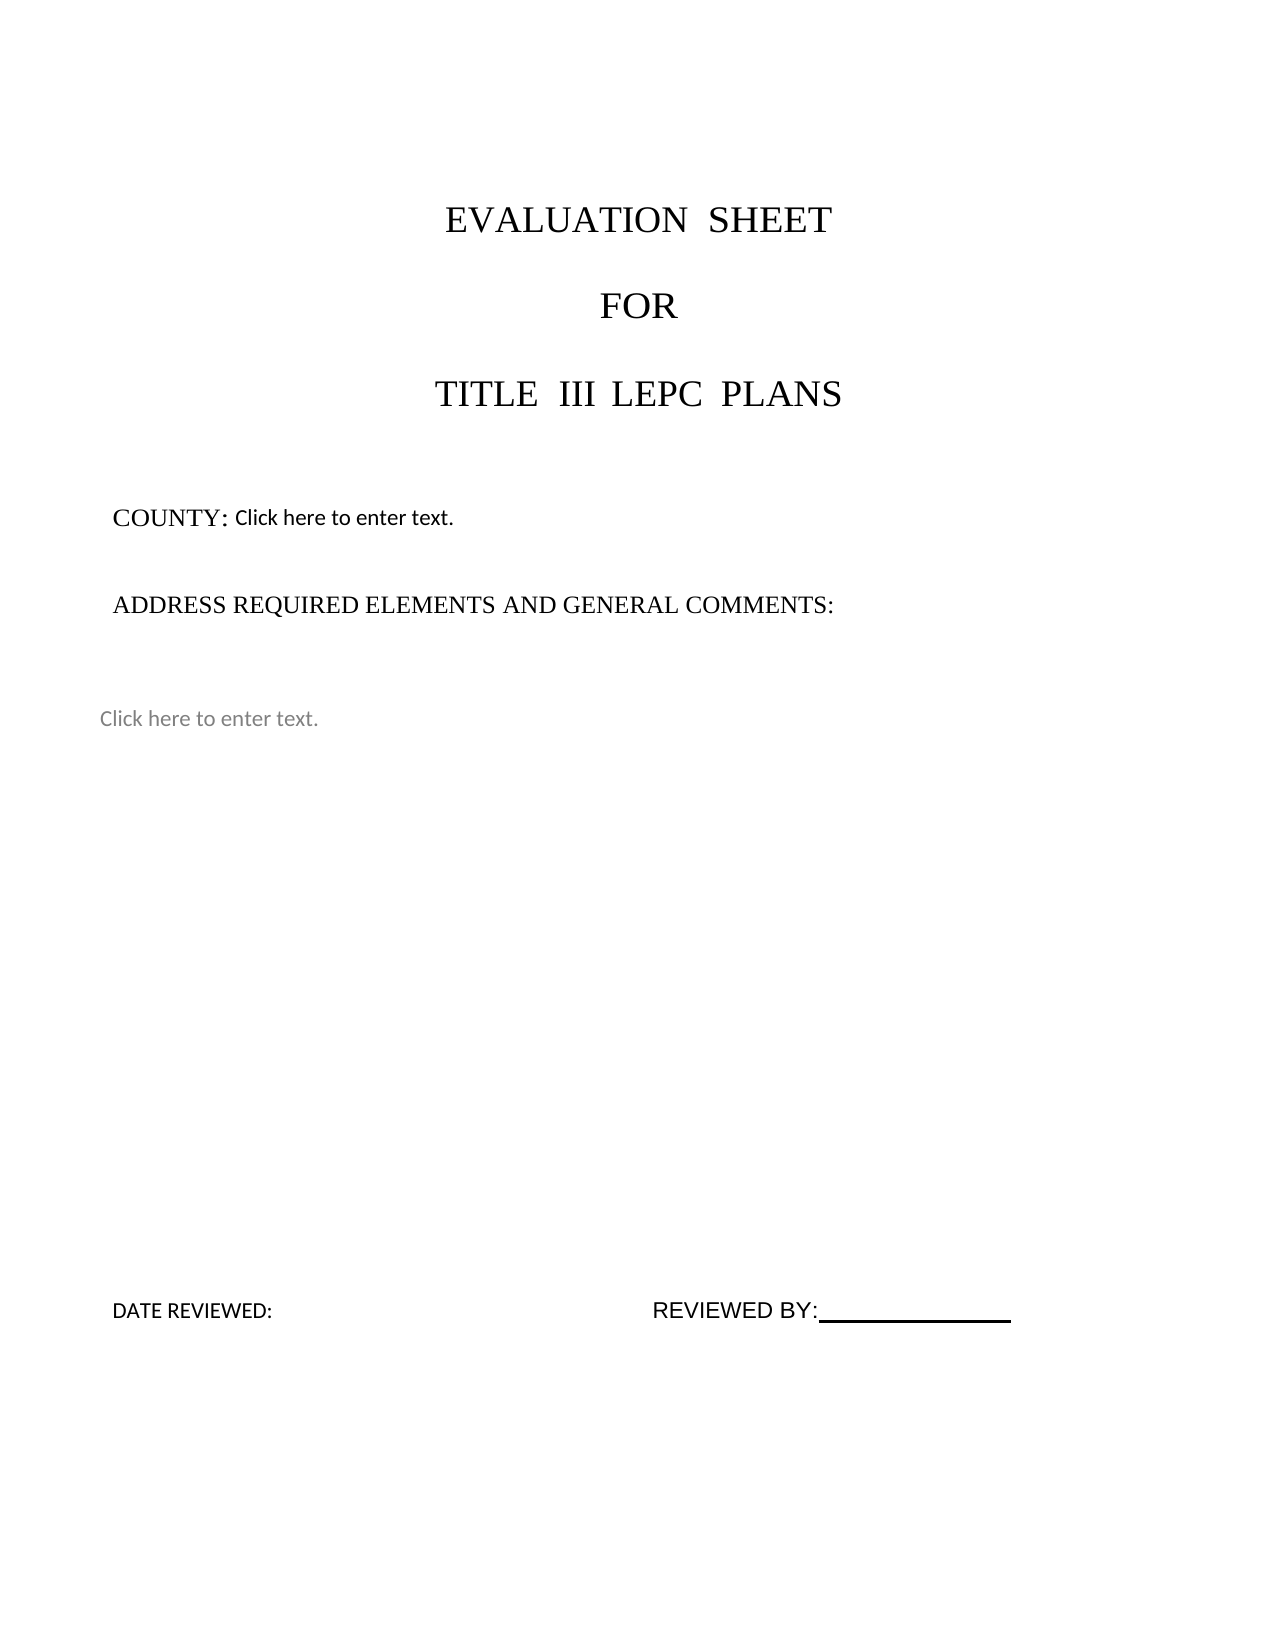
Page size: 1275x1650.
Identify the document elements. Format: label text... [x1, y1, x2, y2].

text COUNTY: [112, 503, 1098, 531]
text ADDRESS REQUIRED ELEMENTS AND GENERAL COMMENTS: [112, 590, 1098, 619]
text TITLE III LEPC PLANS [428, 371, 849, 414]
text EVALUATION SHEET FOR [440, 197, 837, 327]
